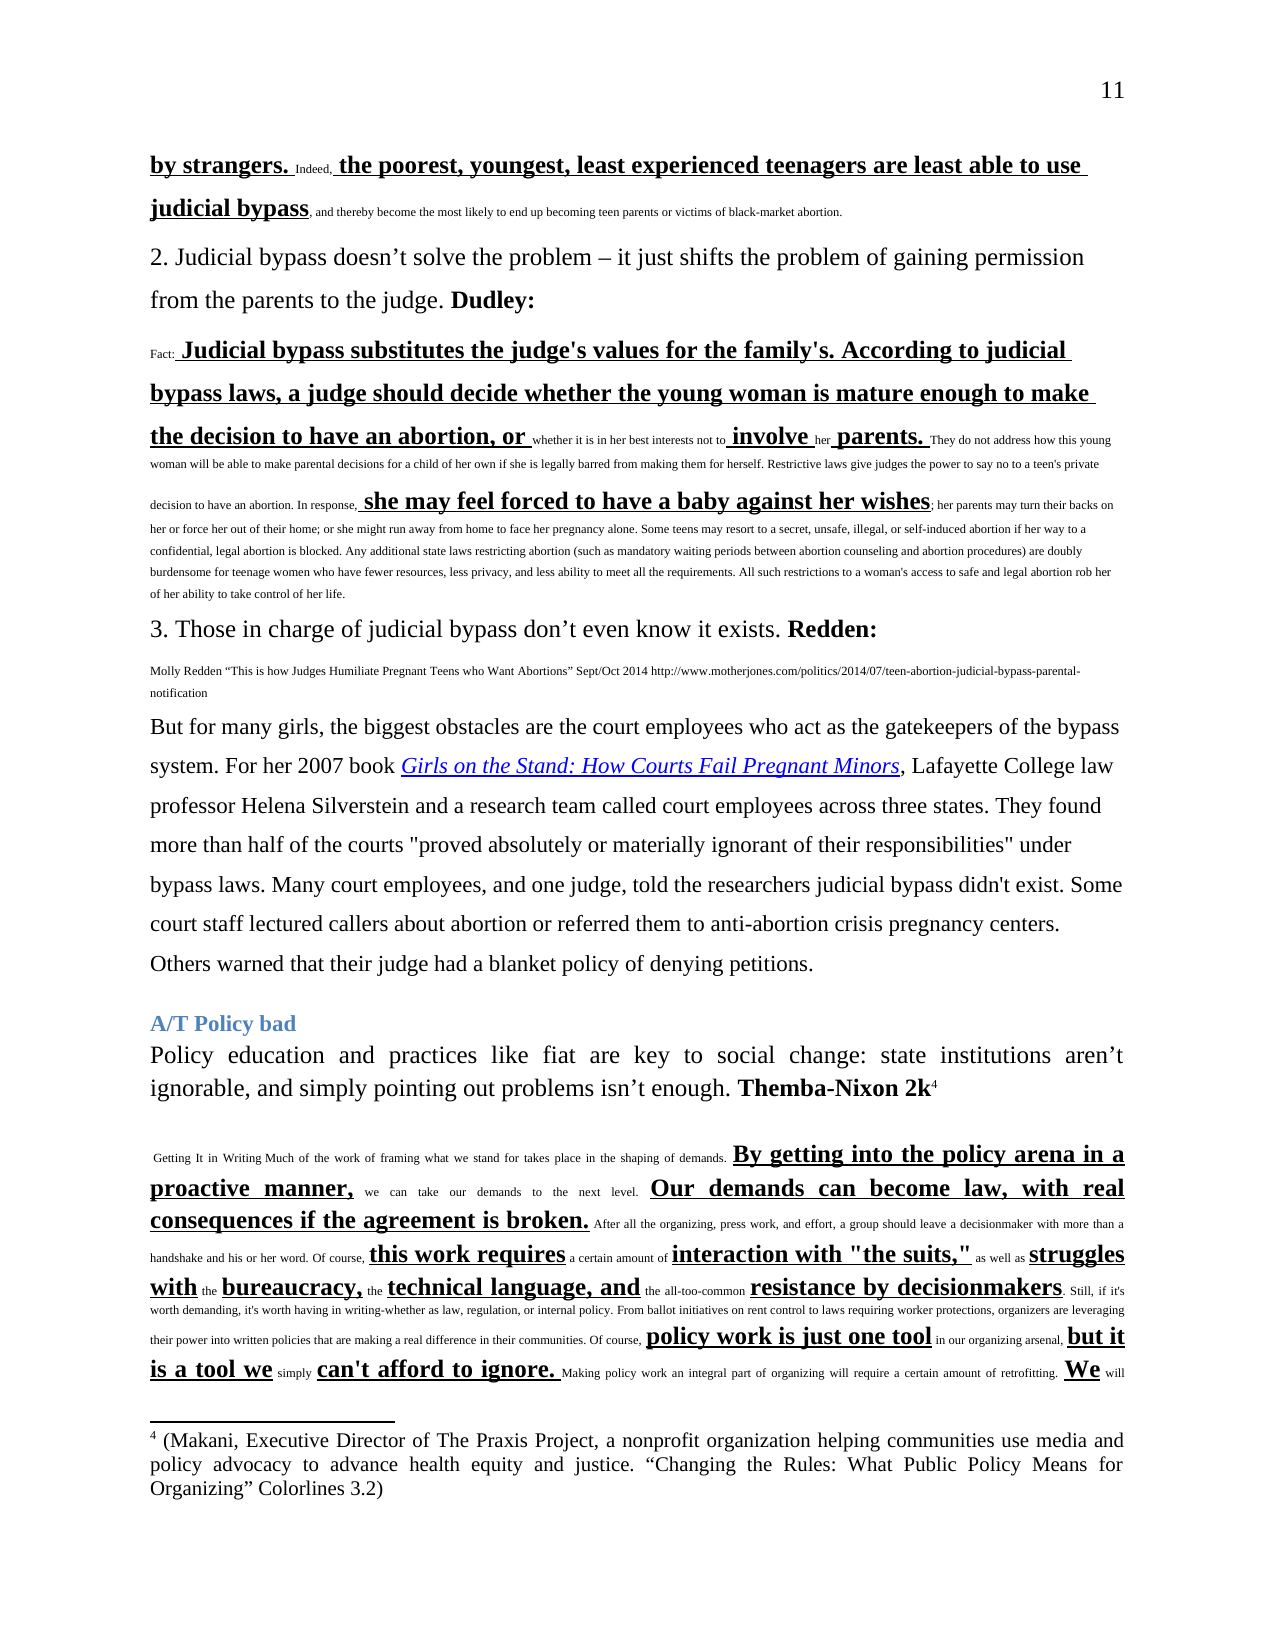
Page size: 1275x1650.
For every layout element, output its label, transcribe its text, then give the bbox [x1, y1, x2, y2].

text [150, 150, 1125, 222]
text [150, 1139, 1125, 1383]
text 3. Those in charge of judicial bypass don’t even know it exists. Redden: [150, 614, 1125, 643]
text 2. Judicial bypass doesn’t solve the problem – it just shifts the problem of gaining permission from the parents to the judge. Dudley: [150, 242, 1125, 314]
text Molly Redden “This is how Judges Humiliate Pregnant Teens who Want Abortions” Sept/Oct 2014 http://www.motherjones.com/politics/2014/07/teen-abortion-judicial-bypass-parental-notification [150, 664, 1125, 700]
text But for many girls, the biggest obstacles are the court employees who act as the gatekeepers of the bypass system. For her 2007 book Girls on the Stand: How Courts Fail Pregnant Minors, Lafayette College law professor Helena Silverstein and a research team called court employees across three states. They found more than half of the courts "proved absolutely or materially ignorant of their responsibilities" under bypass laws. Many court employees, and one judge, told the researchers judicial bypass didn't exist. Some court staff lectured callers about abortion or referred them to anti-abortion crisis pregnancy centers. Others warned that their judge had a blanket policy of denying petitions. [150, 713, 1125, 976]
text Policy education and practices like fiat are key to social change: state institutions aren’t ignorable, and simply pointing out problems isn’t enough. Themba-Nixon 2k [150, 1041, 1125, 1102]
text Fact: Judicial bypass substitutes the judge's values for the family's. According to judicial bypass laws, a judge should decide whether the young woman is mature enough to make the decision to have an abortion, or whether it is in her best interests not to involve her parents. They do not address how this young woman will be able to make parental decisions for a child of her own if she is legally barred from making them for herself. Restrictive laws give judges the power to say no to a teen's private decision to have an abortion. In response, she may feel forced to have a baby against her wishes; her parents may turn their backs on her or force her out of their home; or she might run away from home to face her pregnancy alone. Some teens may resort to a secret, unsafe, illegal, or self-induced abortion if her way to a confidential, legal abortion is blocked. Any additional state laws restricting abortion (such as mandatory waiting periods between abortion counseling and abortion procedures) are doubly burdensome for teenage women who have fewer resources, less privacy, and less ability to meet all the requirements. All such restrictions to a woman's access to safe and legal abortion rob her of her ability to take control of her life. [150, 335, 1125, 601]
subtitle A/T Policy bad [150, 1010, 1125, 1037]
